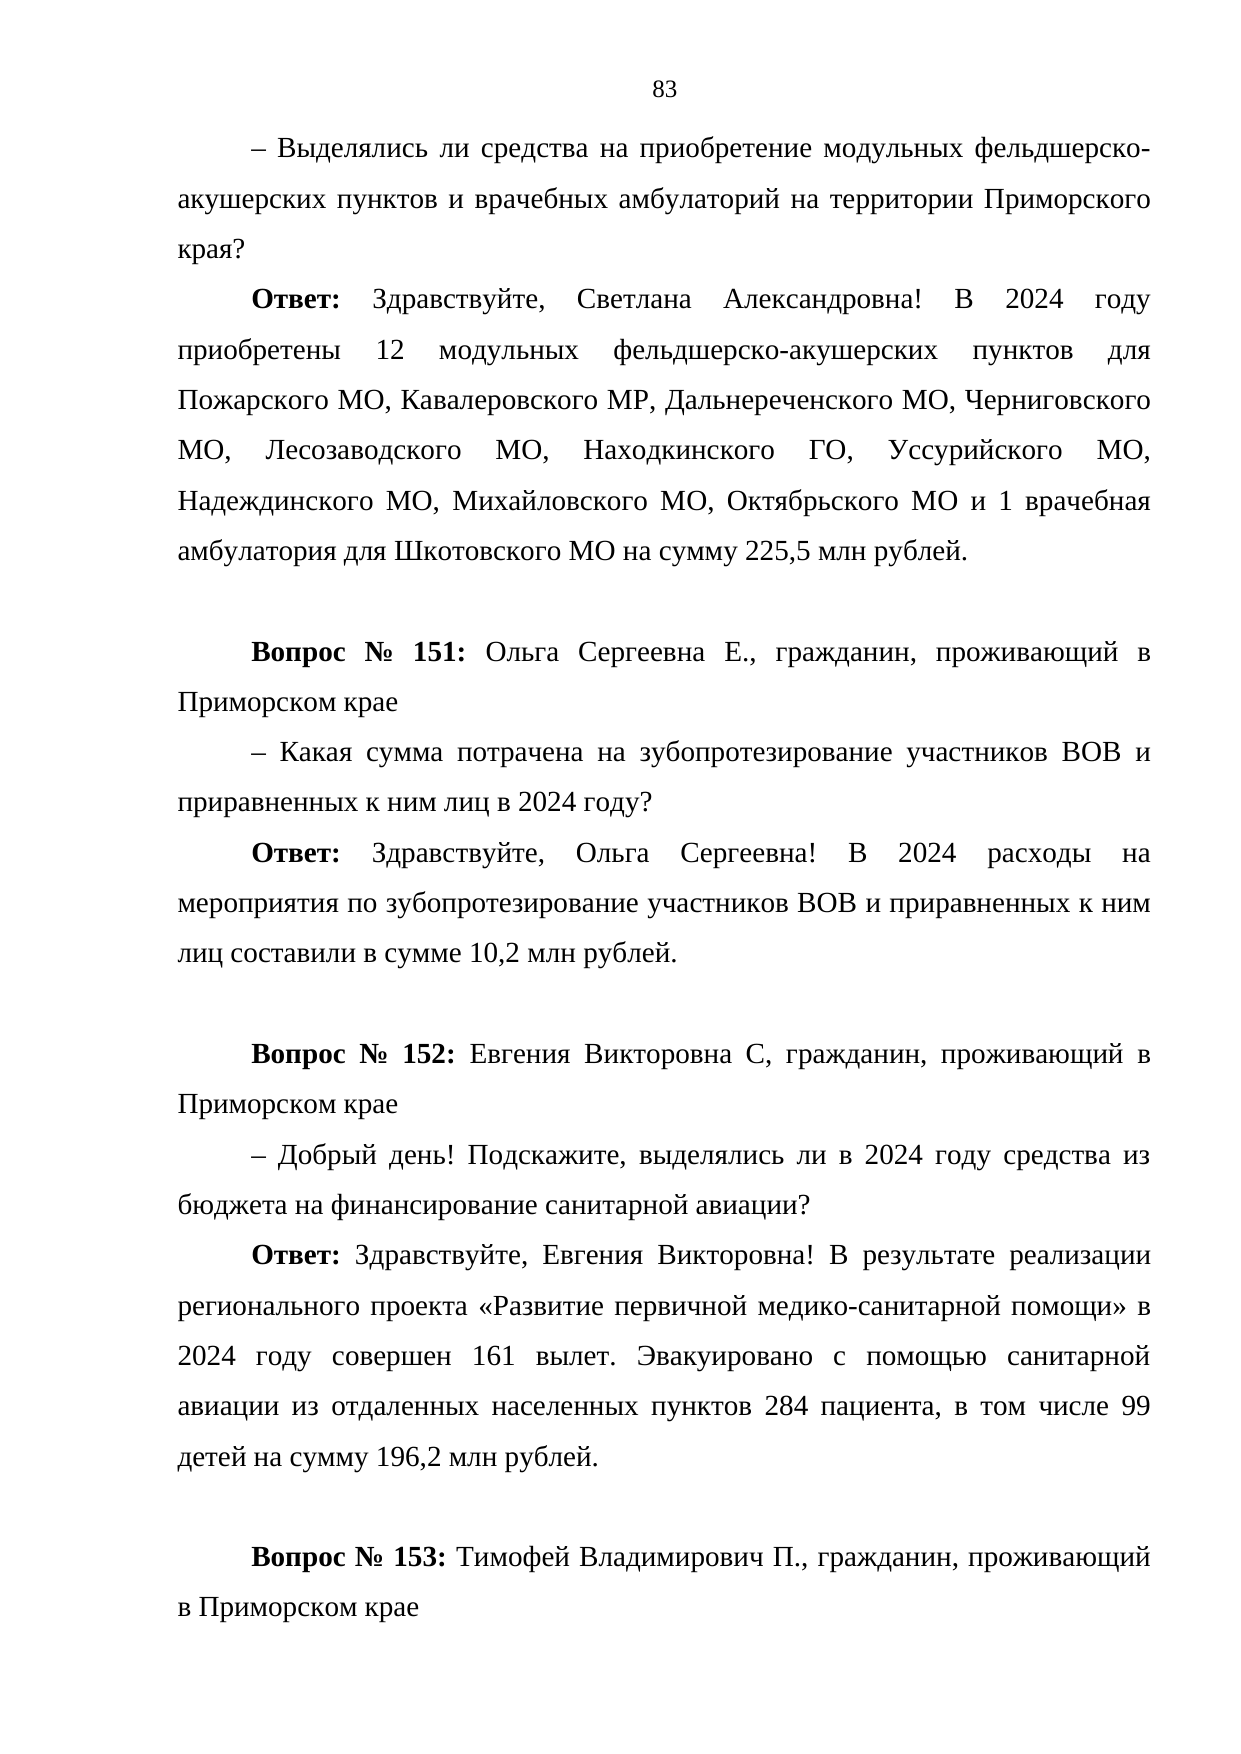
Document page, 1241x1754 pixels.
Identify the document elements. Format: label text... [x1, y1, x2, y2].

text – Добрый день! Подскажите, выделялись ли в 2024 году средства из бюджета на финансирование санитарной авиации? [177, 1137, 1152, 1221]
text Вопрос № 152: Евгения Викторовна С, гражданин, проживающий в Приморском крае [177, 1036, 1152, 1120]
text Ответ: Здравствуйте, Евгения Викторовна! В результате реализации регионального проекта «Развитие первичной медико-санитарной помощи» в 2024 году совершен 161 вылет. Эвакуировано с помощью санитарной авиации из отдаленных населенных пунктов 284 пациента, в том числе 99 детей на сумму 196,2 млн рублей. [177, 1237, 1152, 1472]
text Ответ: Здравствуйте, Ольга Сергеевна! В 2024 расходы на мероприятия по зубопротезирование участников ВОВ и приравненных к ним лиц составили в сумме 10,2 млн рублей. [177, 835, 1152, 969]
text Вопрос № 151: Ольга Сергеевна Е., гражданин, проживающий в Приморском крае [177, 634, 1152, 717]
text – Выделялись ли средства на приобретение модульных фельдшерско-акушерских пунктов и врачебных амбулаторий на территории Приморского края? [177, 131, 1152, 265]
text Вопрос № 153: Тимофей Владимирович П., гражданин, проживающий в Приморском крае [177, 1539, 1152, 1623]
text – Какая сумма потрачена на зубопротезирование участников ВОВ и приравненных к ним лиц в 2024 году? [177, 734, 1152, 818]
text Ответ: Здравствуйте, Светлана Александровна! В 2024 году приобретены 12 модульных фельдшерско-акушерских пунктов для Пожарского МО, Кавалеровского МР, Дальнереченского МО, Черниговского МО, Лесозаводского МО, Находкинского ГО, Уссурийского МО, Надеждинского МО, Михайловского МО, Октябрьского МО и 1 врачебная амбулатория для Шкотовского МО на сумму 225,5 млн рублей. [177, 281, 1152, 567]
